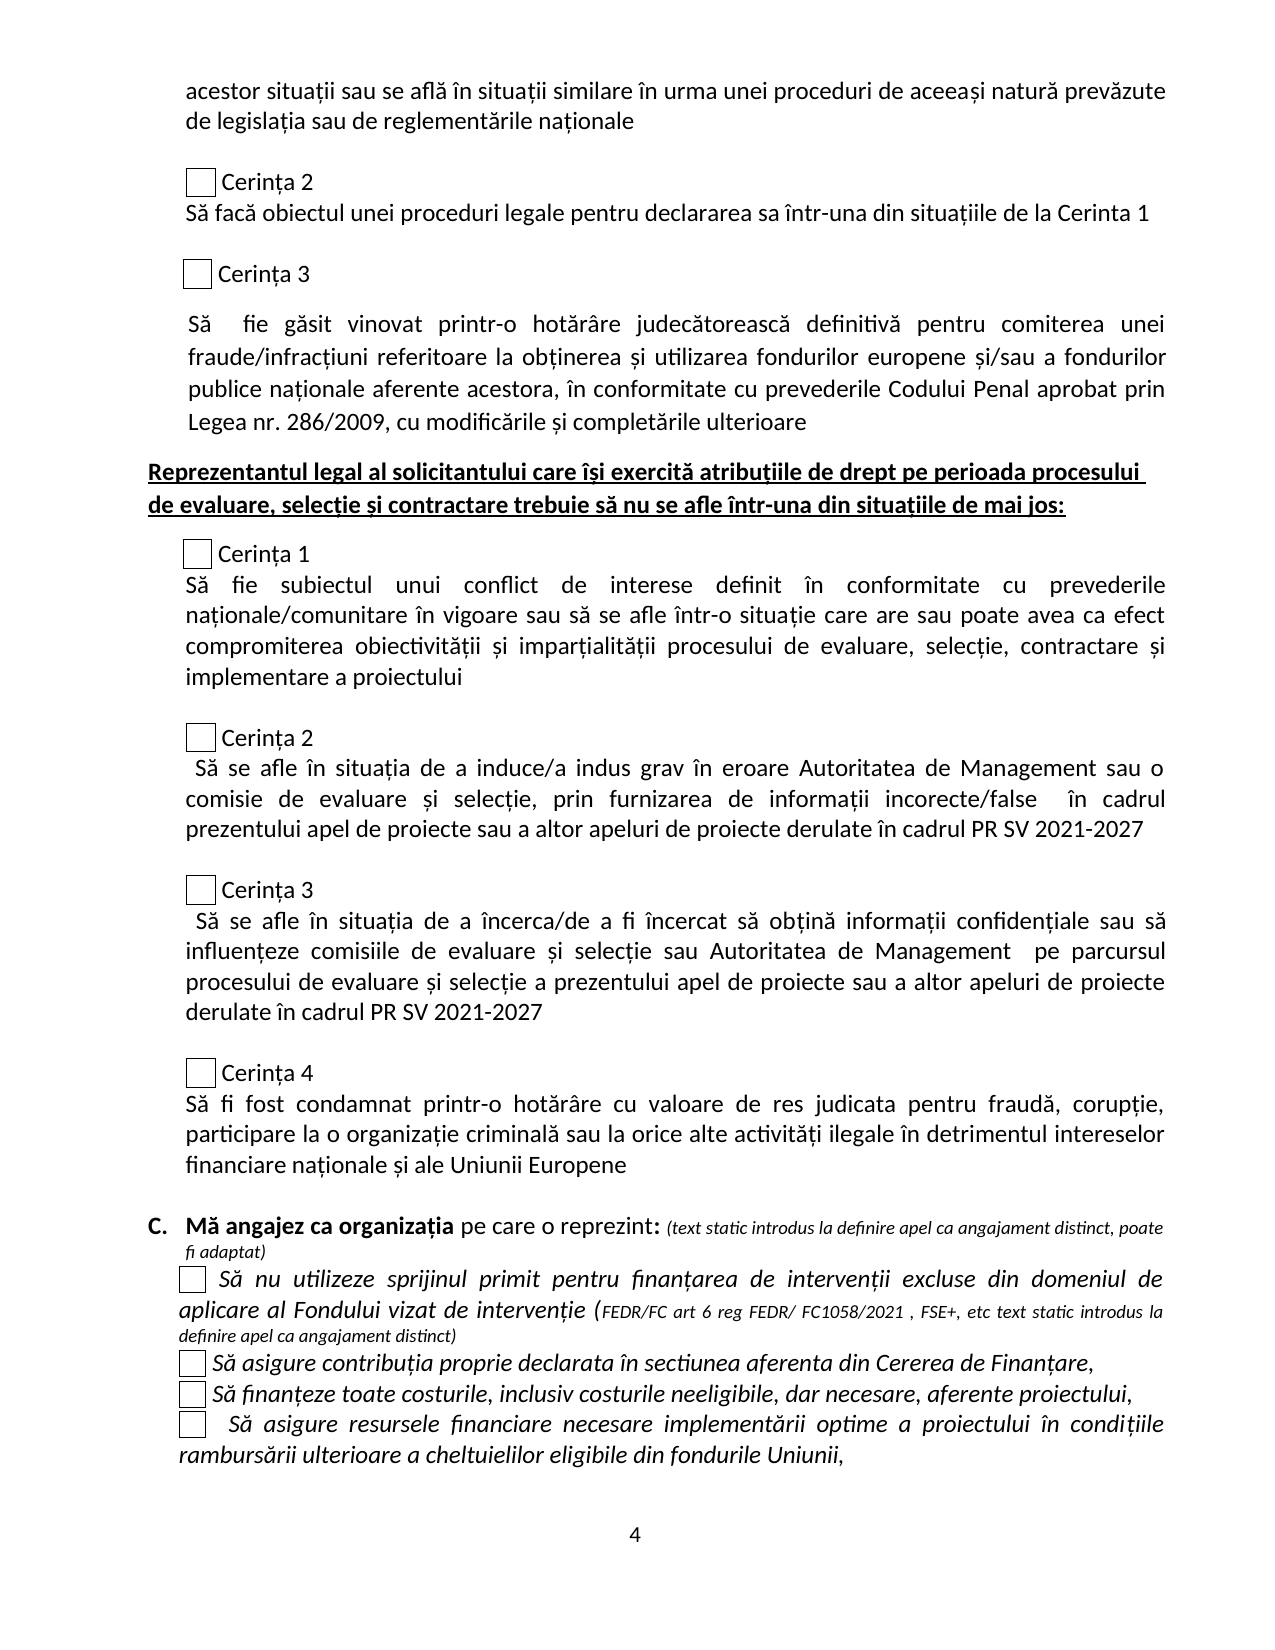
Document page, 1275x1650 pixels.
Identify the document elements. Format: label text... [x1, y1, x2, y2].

list Să se afle în situația de a încerca/de a fi încercat să obţină informaţii confidenţiale sau să influenţeze comisiile de evaluare şi selecţie sau Autoritatea de Management pe parcursul procesului de evaluare și selecţie a prezentului apel de proiecte sau a altor apeluri de proiecte derulate în cadrul PR SV 2021-2027 [185, 905, 1167, 1027]
list Cerința 4 [185, 1057, 1167, 1088]
list Să fie subiectul unui conflict de interese definit în conformitate cu prevederile naţionale/comunitare în vigoare sau să se afle într-o situaţie care are sau poate avea ca efect compromiterea obiectivității și imparțialității procesului de evaluare, selecție, contractare și implementare a proiectului [185, 569, 1167, 691]
list Să asigure contribuţia proprie declarata în sectiunea aferenta din Cererea de Finanțare, [178, 1347, 1167, 1378]
list Cerința 2 [185, 167, 1167, 197]
text Să fie găsit vinovat printr-o hotărâre judecătorească definitivă pentru comiterea unei fraude/infracțiuni referitoare la obţinerea şi utilizarea fondurilor europene şi/sau a fondurilor publice naţionale aferente acestora, în conformitate cu prevederile Codului Penal aprobat prin Legea nr. 286/2009, cu modificările și completările ulterioare [188, 308, 1167, 437]
list Să se afle în situația de a induce/a indus grav în eroare Autoritatea de Management sau o comisie de evaluare şi selecţie, prin furnizarea de informaţii incorecte/false în cadrul prezentului apel de proiecte sau a altor apeluri de proiecte derulate în cadrul PR SV 2021-2027 [185, 752, 1167, 844]
list Să fi fost condamnat printr-o hotărâre cu valoare de res judicata pentru fraudă, corupție, participare la o organizație criminală sau la orice alte activități ilegale în detrimentul intereselor financiare naționale și ale Uniunii Europene [185, 1088, 1167, 1179]
list Să nu utilizeze sprijinul primit pentru finanțarea de intervenții excluse din domeniul de aplicare al Fondului vizat de intervenție (FEDR/FC art 6 reg FEDR/ FC1058/2021 , FSE+, etc text static introdus la definire apel ca angajament distinct) [178, 1263, 1167, 1347]
list Să asigure resursele financiare necesare implementării optime a proiectului în condiţiile rambursării ulterioare a cheltuielilor eligibile din fondurile Uniunii, [178, 1408, 1167, 1469]
list Mă angajez ca organizația pe care o reprezint: (text static introdus la definire apel ca angajament distinct, poate fi adaptat) [148, 1210, 1167, 1263]
list Să finanţeze toate costurile, inclusiv costurile neeligibile, dar necesare, aferente proiectului, [178, 1378, 1167, 1408]
text Cerința 3 [148, 258, 1167, 289]
list Să facă obiectul unei proceduri legale pentru declararea sa într-una din situațiile de la Cerinta 1 [185, 197, 1167, 228]
list Cerința 1 [148, 538, 1167, 569]
list Cerința 2 [185, 722, 1167, 752]
text Reprezentantul legal al solicitantului care îşi exercită atribuţiile de drept pe perioada procesului de evaluare, selecție și contractare trebuie să nu se afle într-una din situațiile de mai jos: [148, 456, 1167, 519]
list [185, 75, 1167, 136]
list Cerința 3 [185, 874, 1167, 905]
